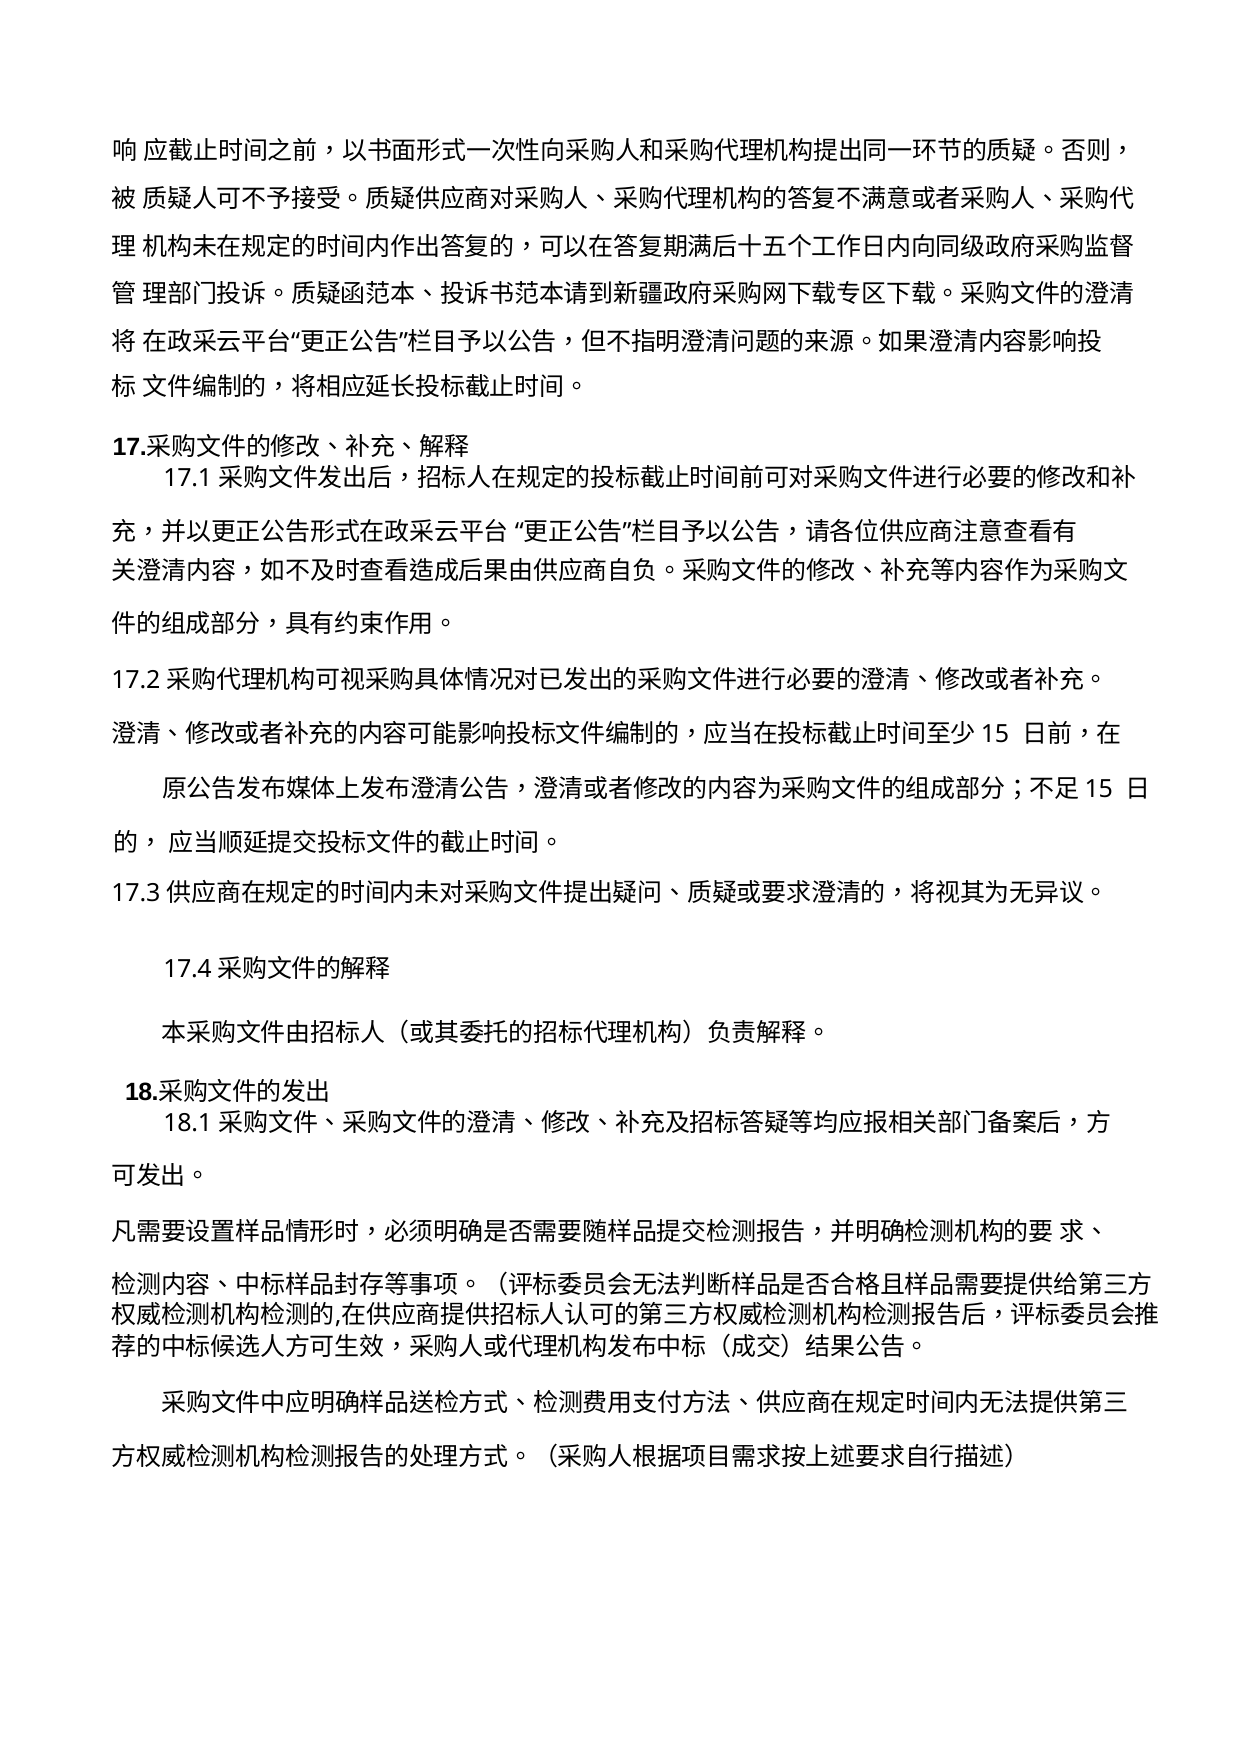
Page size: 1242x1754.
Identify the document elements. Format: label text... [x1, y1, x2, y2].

text 充，并以更正公告形式在政采云平台 “更正公告”栏目予以公告，请各位供应商注意查看有 [112, 515, 1167, 546]
text 原公告发布媒体上发布澄清公告，澄清或者修改的内容为采购文件的组成部分；不足15 日 [162, 781, 1167, 827]
text 18.采购文件的发出 [125, 1080, 1167, 1106]
text 关澄清内容，如不及时查看造成后果由供应商自负。采购文件的修改、补充等内容作为采购文 [112, 562, 1167, 608]
text 本采购文件由招标人（或其委托的招标代理机构）负责解释。 [161, 1016, 1167, 1047]
text 件的组成部分，具有约束作用。 [111, 608, 1167, 639]
text 17.3 供应商在规定的时间内未对采购文件提出疑问、质疑或要求澄清的，将视其为无异议。 [111, 890, 1167, 952]
text 17.2 采购代理机构可视采购具体情况对已发出的采购文件进行必要的澄清、修改或者补充。 [111, 672, 1167, 717]
text 检测内容、中标样品封存等事项。（评标委员会无法判断样品是否合格且样品需要提供给第三方权威检测机构检测的,在供应商提供招标人认可的第三方权威检测机构检测报告后，评标委员会推荐的中标候选人方可生效，采购人或代理机构发布中标（成交）结果公告。 [111, 1269, 1167, 1362]
text 响 应截止时间之前，以书面形式一次性向采购人和采购代理机构提出同一环节的质疑。否则， 被 质疑人可不予接受。质疑供应商对采购人、采购代理机构的答复不满意或者采购人、采购代 理 机构未在规定的时间内作出答复的，可以在答复期满后十五个工作日内向同级政府采购监督 管 理部门投诉。质疑函范本、投诉书范本请到新疆政府采购网下载专区下载。采购文件的澄清 将 在政采云平台“更正公告”栏目予以公告，但不指明澄清问题的来源。如果澄清内容影响投 [111, 133, 1142, 357]
text 17.4 采购文件的解释 [163, 953, 1167, 983]
text 17.1 采购文件发出后，招标人在规定的投标截止时间前可对采购文件进行必要的修改和补 [163, 470, 1167, 515]
text 18.1 采购文件、采购文件的澄清、修改、补充及招标答疑等均应报相关部门备案后，方 [163, 1114, 1167, 1160]
text 澄清、修改或者补充的内容可能影响投标文件编制的，应当在投标截止时间至少15 日前，在 [111, 717, 1167, 748]
text 凡需要设置样品情形时，必须明确是否需要随样品提交检测报告，并明确检测机构的要 求、 [111, 1223, 1167, 1269]
text 采购文件中应明确样品送检方式、检测费用支付方法、供应商在规定时间内无法提供第三 [161, 1395, 1167, 1441]
text 可发出。 [111, 1160, 1167, 1191]
text 17.采购文件的修改、补充、解释 [112, 434, 1167, 460]
text 的， 应当顺延提交投标文件的截止时间。 [113, 827, 1167, 858]
text 方权威检测机构检测报告的处理方式。（采购人根据项目需求按上述要求自行描述） [111, 1441, 1167, 1472]
text 标 文件编制的，将相应延长投标截止时间。 [111, 371, 1167, 402]
